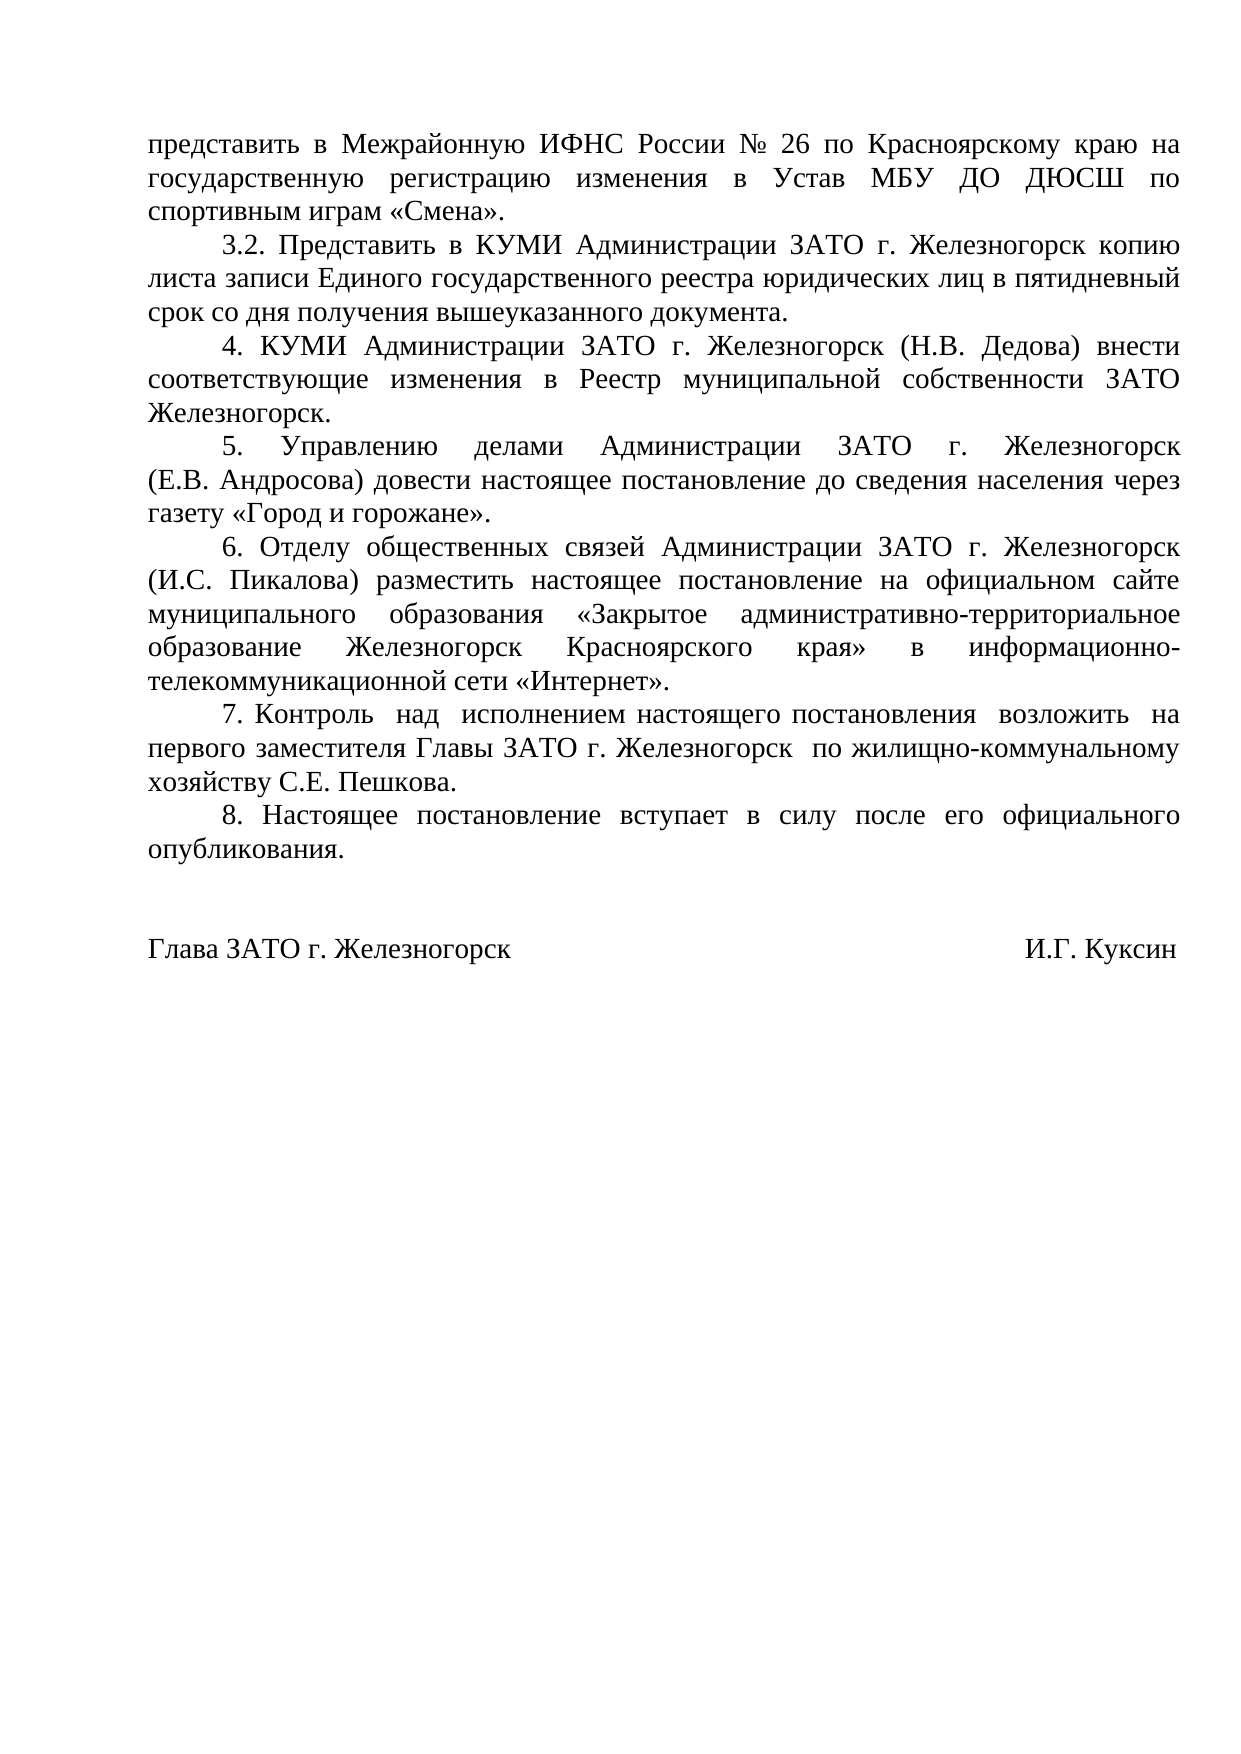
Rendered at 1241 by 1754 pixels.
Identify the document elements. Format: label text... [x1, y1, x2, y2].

text 4. КУМИ Администрации ЗАТО г. Железногорск (Н.В. Дедова) внести соответствующие изменения в Реестр муниципальной собственности ЗАТО Железногорск. [148, 328, 1181, 428]
text 8. Настоящее постановление вступает в силу после его официального опубликования. [148, 797, 1181, 864]
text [148, 126, 1181, 227]
text 6. Отделу общественных связей Администрации ЗАТО г. Железногорск (И.С. Пикалова) разместить настоящее постановление на официальном сайте муниципального образования «Закрытое административно-территориальное образование Железногорск Красноярского края» в информационно-телекоммуникационной сети «Интернет». [148, 529, 1181, 697]
text 3.2. Представить в КУМИ Администрации ЗАТО г. Железногорск копию листа записи Единого государственного реестра юридических лиц в пятидневный срок со дня получения вышеуказанного документа. [148, 227, 1181, 328]
text 7. Контроль над исполнением настоящего постановления возложить на первого заместителя Главы ЗАТО г. Железногорск по жилищно-коммунальному хозяйству С.Е. Пешкова. [148, 697, 1181, 797]
text 5. Управлению делами Администрации ЗАТО г. Железногорск (Е.В. Андросова) довести настоящее постановление до сведения населения через газету «Город и горожане». [148, 428, 1181, 529]
text Глава ЗАТО г. Железногорск И.Г. Куксин [148, 931, 1181, 965]
